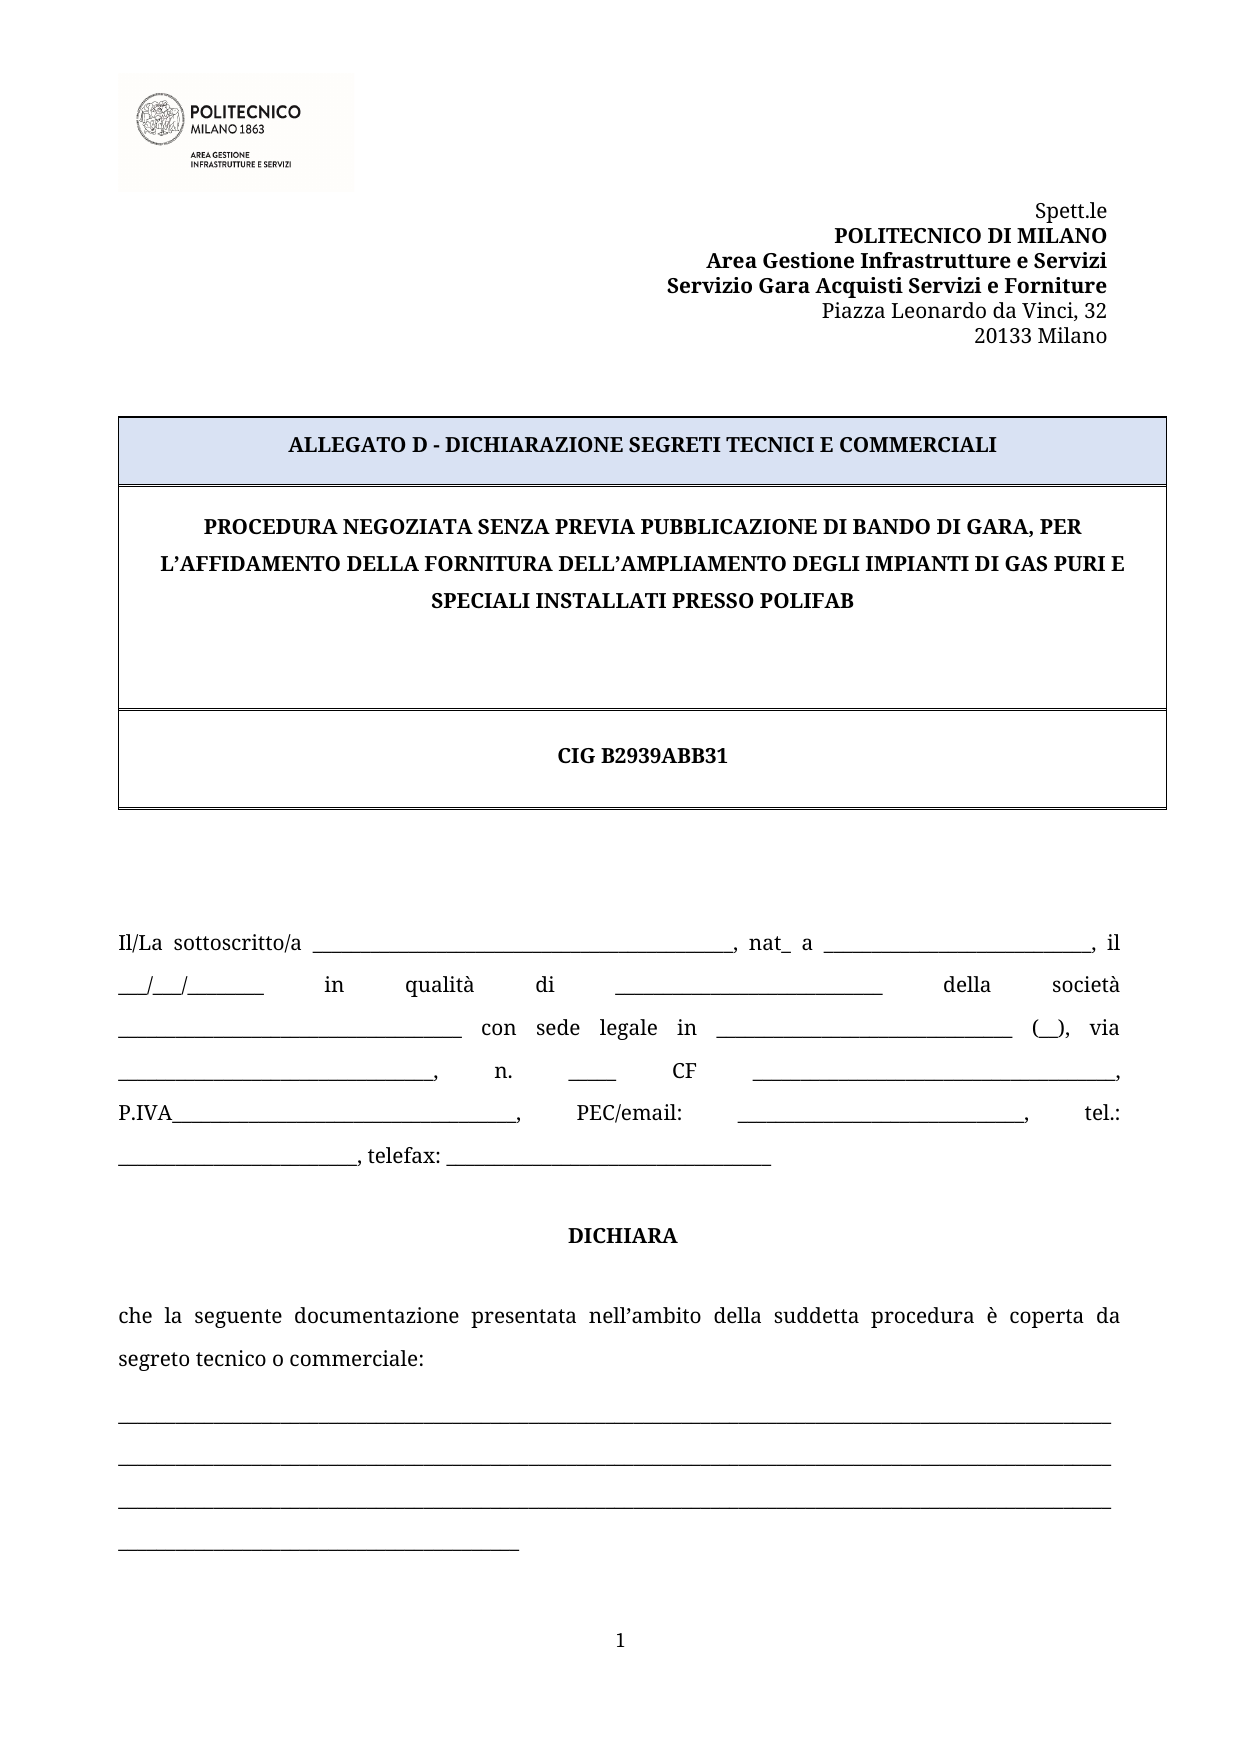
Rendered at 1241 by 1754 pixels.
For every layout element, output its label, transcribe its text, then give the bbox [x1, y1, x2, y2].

text DICHIARA [118, 1221, 1122, 1249]
text Il/La sottoscritto/a ____________________________________________, nat_ a ____________________________, il ___/___/________ in qualità di ____________________________ della società ____________________________________ con sede legale in _______________________________ (__), via _________________________________, n. _____ CF ______________________________________, P.IVA____________________________________, PEC/email: ______________________________, tel.: _________________________, telefax: __________________________________ [118, 928, 1122, 1169]
text che la seguente documentazione presentata nell’ambito della suddetta procedura è coperta da segreto tecnico o commerciale: [118, 1301, 1122, 1372]
picture [118, 73, 355, 192]
table_cell CIG B2939ABB31 [119, 711, 1166, 807]
text __________________________________________________________________________________________________________________________________________________________________________________________________________________________________________________________________________________________________________________________________________________________________ [118, 1399, 1122, 1555]
table_cell PROCEDURA NEGOZIATA SENZA PREVIA PUBBLICAZIONE DI BANDO DI GARA, PER L’AFFIDAMENTO DELLA FORNITURA DELL’AMPLIAMENTO DEGLI IMPIANTI DI GAS PURI E SPECIALI INSTALLATI PRESSO POLIFAB [119, 487, 1166, 708]
table_header ALLEGATO D - DICHIARAZIONE SEGRETI TECNICI E COMMERCIALI [119, 418, 1166, 484]
